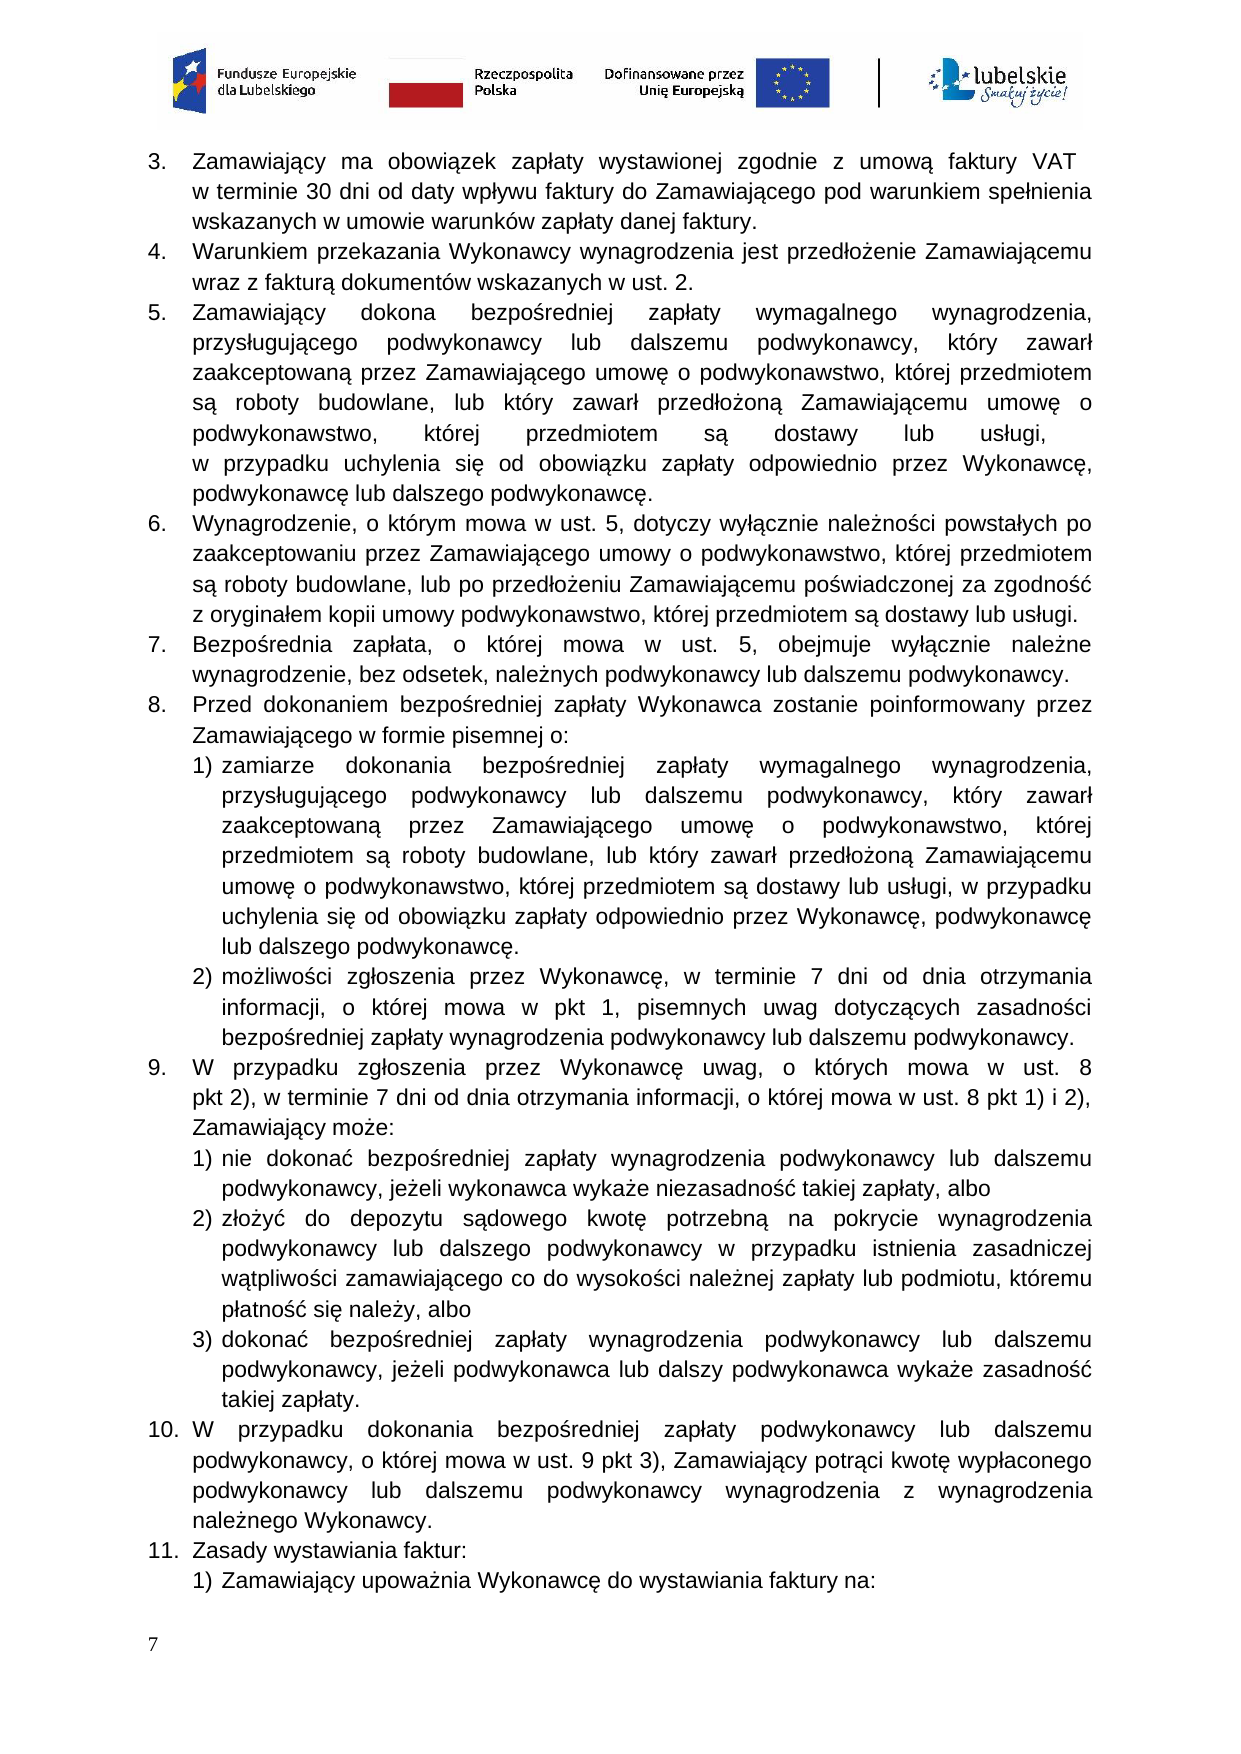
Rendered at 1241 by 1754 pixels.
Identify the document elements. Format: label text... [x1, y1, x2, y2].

list Zasady wystawiania faktur: [148, 1537, 1093, 1563]
list Bezpośrednia zapłata, o której mowa w ust. 5, obejmuje wyłącznie należne wynagrodzenie, bez odsetek, należnych podwykonawcy lub dalszemu podwykonawcy. [148, 631, 1093, 687]
list W przypadku dokonania bezpośredniej zapłaty podwykonawcy lub dalszemu podwykonawcy, o której mowa w ust. 9 pkt 3), Zamawiający potrąci kwotę wypłaconego podwykonawcy lub dalszemu podwykonawcy wynagrodzenia z wynagrodzenia należnego Wykonawcy. [148, 1416, 1093, 1533]
list zamiarze dokonania bezpośredniej zapłaty wymagalnego wynagrodzenia, przysługującego podwykonawcy lub dalszemu podwykonawcy, który zawarł zaakceptowaną przez Zamawiającego umowę o podwykonawstwo, której przedmiotem są roboty budowlane, lub który zawarł przedłożoną Zamawiającemu umowę o podwykonawstwo, której przedmiotem są dostawy lub usługi, w przypadku uchylenia się od obowiązku zapłaty odpowiednio przez Wykonawcę, podwykonawcę lub dalszego podwykonawcę. [192, 752, 1093, 959]
list złożyć do depozytu sądowego kwotę potrzebną na pokrycie wynagrodzenia podwykonawcy lub dalszego podwykonawcy w przypadku istnienia zasadniczej wątpliwości zamawiającego co do wysokości należnej zapłaty lub podmiotu, któremu płatność się należy, albo [192, 1205, 1093, 1322]
picture [157, 32, 1084, 130]
list dokonać bezpośredniej zapłaty wynagrodzenia podwykonawcy lub dalszemu podwykonawcy, jeżeli podwykonawca lub dalszy podwykonawca wykaże zasadność takiej zapłaty. [192, 1326, 1093, 1412]
list Zamawiający dokona bezpośredniej zapłaty wymagalnego wynagrodzenia, przysługującego podwykonawcy lub dalszemu podwykonawcy, który zawarł zaakceptowaną przez Zamawiającego umowę o podwykonawstwo, której przedmiotem są roboty budowlane, lub który zawarł przedłożoną Zamawiającemu umowę o podwykonawstwo, której przedmiotem są dostawy lub usługi, w przypadku uchylenia się od obowiązku zapłaty odpowiednio przez Wykonawcę, podwykonawcę lub dalszego podwykonawcę. [148, 299, 1093, 506]
list nie dokonać bezpośredniej zapłaty wynagrodzenia podwykonawcy lub dalszemu podwykonawcy, jeżeli wykonawca wykaże niezasadność takiej zapłaty, albo [192, 1144, 1093, 1201]
list możliwości zgłoszenia przez Wykonawcę, w terminie 7 dni od dnia otrzymania informacji, o której mowa w pkt 1, pisemnych uwag dotyczących zasadności bezpośredniej zapłaty wynagrodzenia podwykonawcy lub dalszemu podwykonawcy. [192, 963, 1093, 1050]
list Zamawiający ma obowiązek zapłaty wystawionej zgodnie z umową faktury VAT w terminie 30 dni od daty wpływu faktury do Zamawiającego pod warunkiem spełnienia wskazanych w umowie warunków zapłaty danej faktury. [148, 148, 1093, 234]
list Przed dokonaniem bezpośredniej zapłaty Wykonawca zostanie poinformowany przez Zamawiającego w formie pisemnej o: [148, 691, 1093, 748]
list W przypadku zgłoszenia przez Wykonawcę uwag, o których mowa w ust. 8 pkt 2), w terminie 7 dni od dnia otrzymania informacji, o której mowa w ust. 8 pkt 1) i 2), Zamawiający może: [148, 1054, 1093, 1141]
list Warunkiem przekazania Wykonawcy wynagrodzenia jest przedłożenie Zamawiającemu wraz z fakturą dokumentów wskazanych w ust. 2. [148, 238, 1093, 295]
list Wynagrodzenie, o którym mowa w ust. 5, dotyczy wyłącznie należności powstałych po zaakceptowaniu przez Zamawiającego umowy o podwykonawstwo, której przedmiotem są roboty budowlane, lub po przedłożeniu Zamawiającemu poświadczonej za zgodność z oryginałem kopii umowy podwykonawstwo, której przedmiotem są dostawy lub usługi. [148, 510, 1093, 627]
list Zamawiający upoważnia Wykonawcę do wystawiania faktury na: [192, 1567, 1093, 1594]
